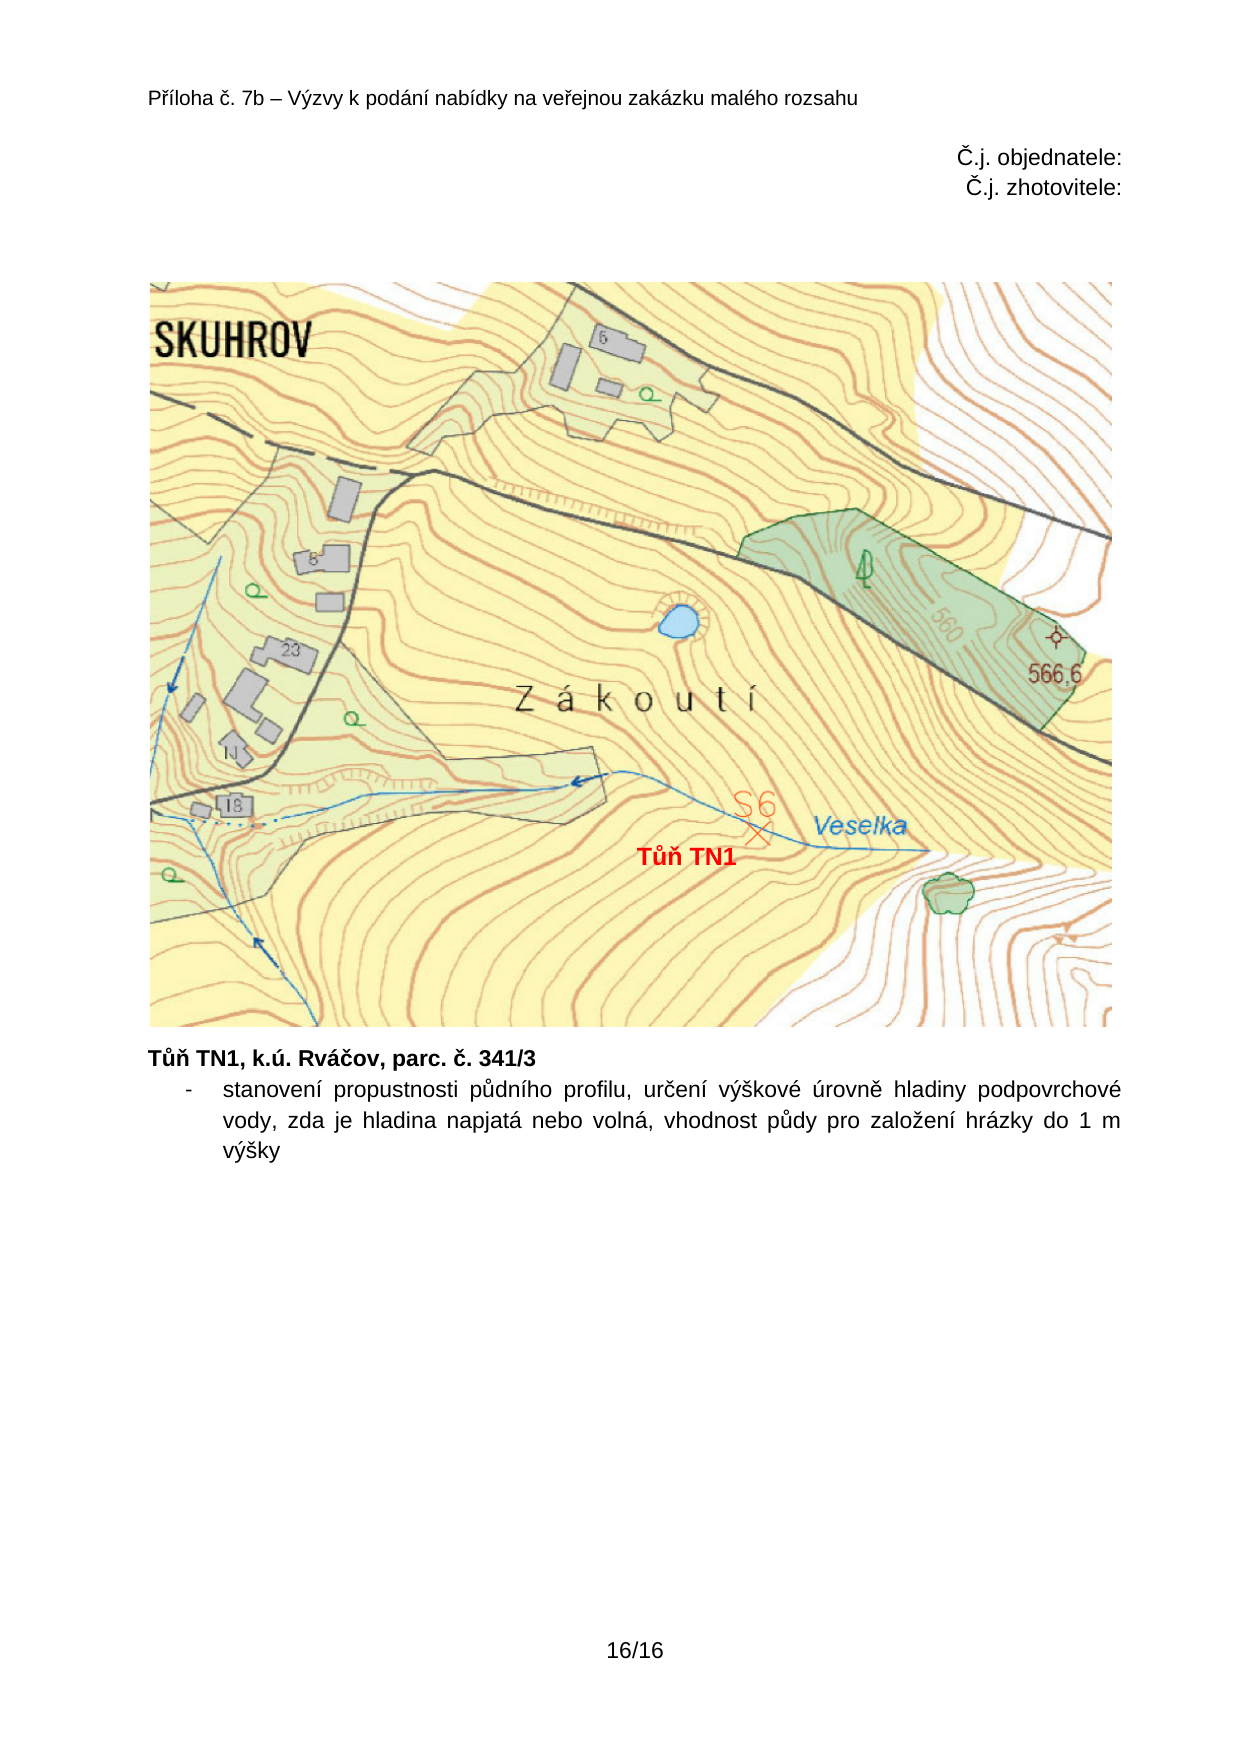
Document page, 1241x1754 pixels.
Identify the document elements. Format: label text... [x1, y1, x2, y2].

list Tůň TN1, k.ú. Rváčov, parc. č. 341/3 [148, 1045, 1122, 1071]
list stanovení propustnosti půdního profilu, určení výškové úrovně hladiny podpovrchové vody, zda je hladina napjatá nebo volná, vhodnost půdy pro založení hrázky do 1 m výšky [185, 1075, 1122, 1164]
picture [149, 282, 1112, 1027]
